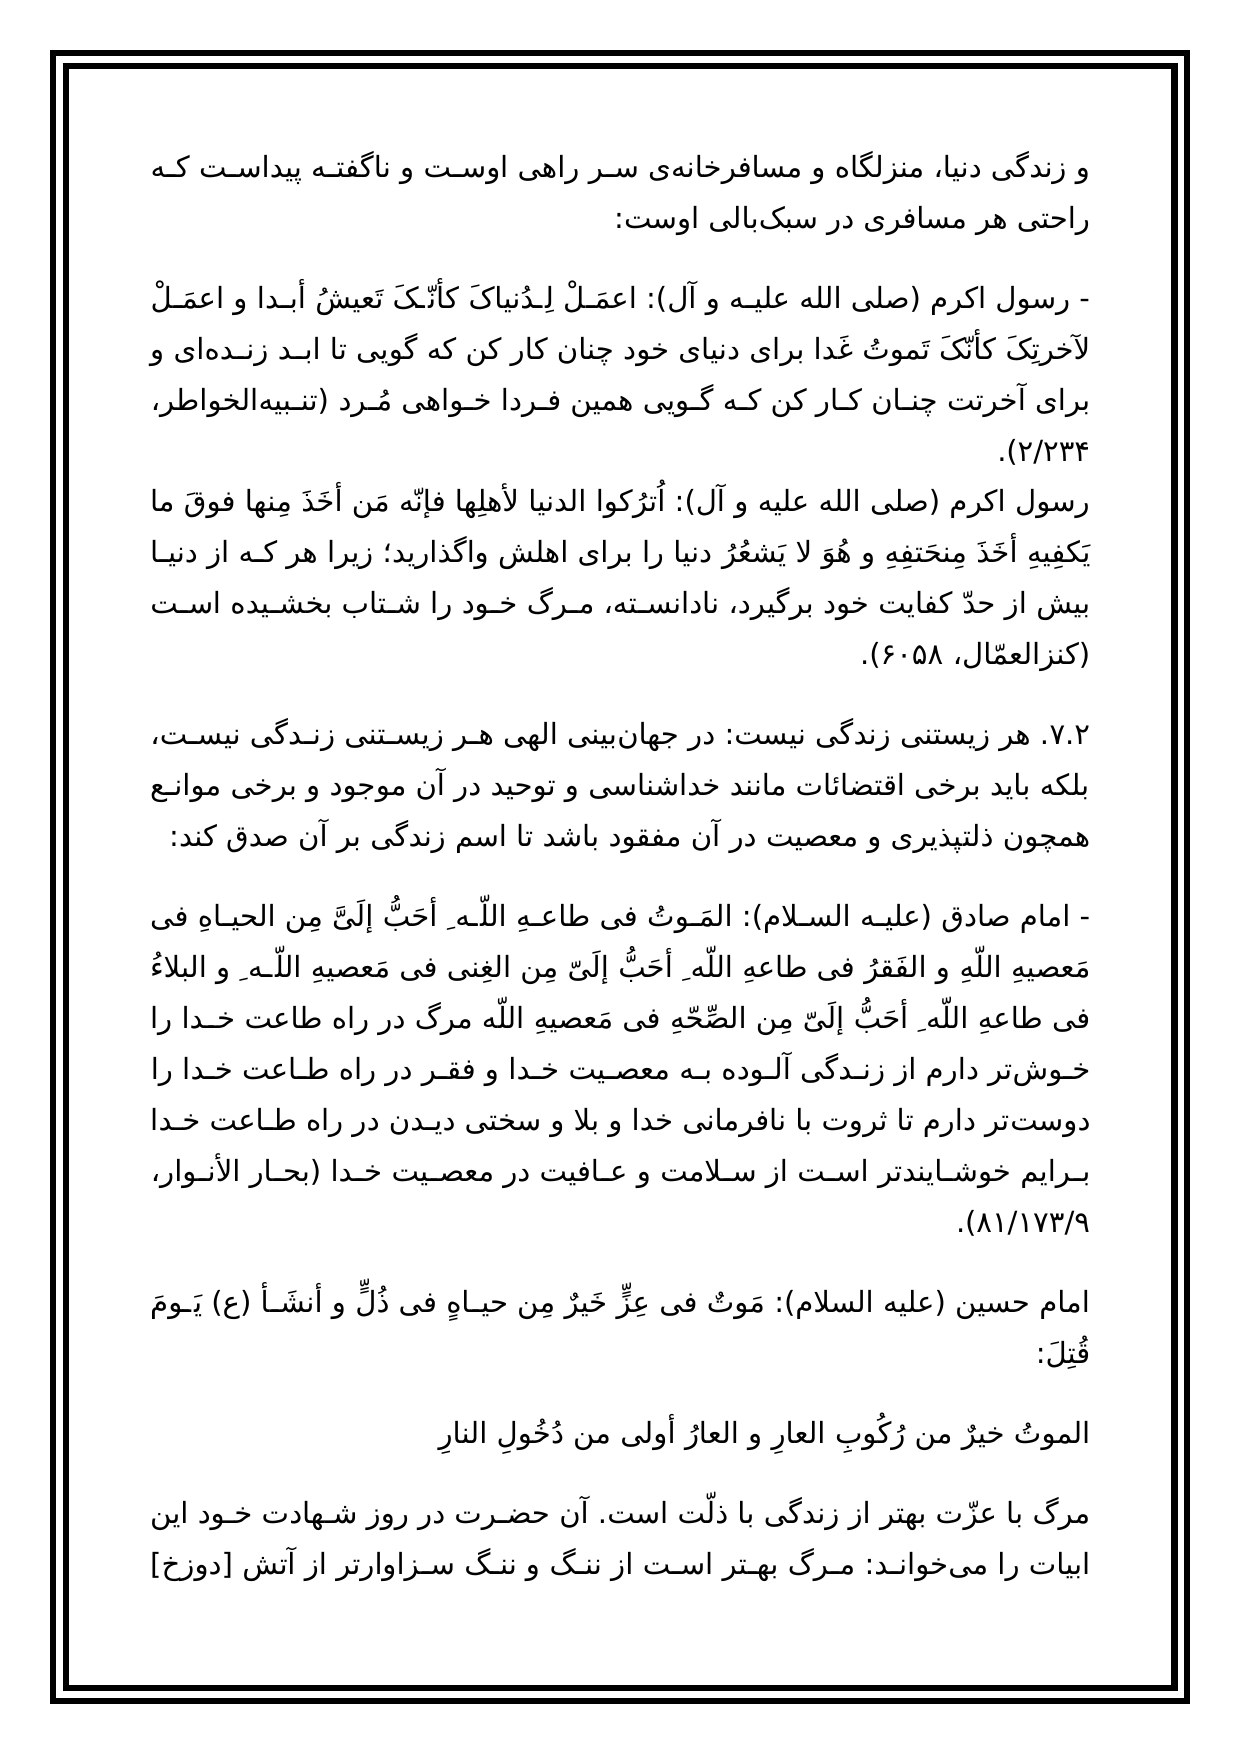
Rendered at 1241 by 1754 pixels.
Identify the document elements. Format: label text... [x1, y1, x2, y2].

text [150, 150, 1090, 235]
text امام حسین (علیه السلام): مَوتٌ فی عِزٍّ خَیرٌ مِن حیاهٍ فی ذُلٍّ و أنشَأ (ع) یَومَ قُتِلَ: [150, 1285, 1090, 1370]
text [150, 1497, 1090, 1581]
text الموتُ خیرٌ من رُکُوبِ العارِ و العارُ أولى من دُخُولِ النارِ [150, 1416, 1090, 1450]
text - رسول اکرم (صلی الله علیه و آل): اعمَلْ لِدُنیاکَ کأنّکَ تَعیشُ أبدا و اعمَلْ لآخرتِکَ کأنّکَ تَموتُ غَدا براى دنیاى خود چنان کار کن که گویى تا ابد زنده‌اى و براى آخرتت چنان کار کن که گویى همین فردا خواهى مُرد (تنبیه‌الخواطر، ٢/٢٣۴). رسول اکرم (صلی الله علیه و آل): اُترُکوا الدنیا لأهلِها فإنّه مَن أخَذَ مِنها فوقَ ما یَکفِیهِ أخَذَ مِنحَتفِهِ و هُوَ لا یَشعُرُ دنیا را براى اهلش واگذارید؛ زیرا هر که از دنیا بیش از حدّ کفایت خود برگیرد، نادانسته، مرگ خود را شتاب بخشیده است (کنزالعمّال، ۶٠۵٨). [150, 281, 1090, 672]
text - امام صادق (علیه السلام): المَوتُ فی طاعهِ اللّه ِ أحَبُّ إلَیَّ مِن الحیاهِ فی مَعصیهِ اللّهِ و الفَقرُ فی طاعهِ اللّه ِ أحَبُّ إلَیّ مِن الغِنى فی مَعصیهِ اللّه ِ و البلاءُ فی طاعهِ اللّه ِ أحَبُّ إلَیّ مِن الصِّحّهِ فی مَعصیهِ اللّه مرگ در راه طاعت خدا را خوش‌تر دارم از زندگى آلوده به معصیت خدا و فقر در راه طاعت خدا را دوست‌تر دارم تا ثروت با نافرمانى خدا و بلا و سختى دیدن در راه طاعت خدا برایم خوشایندتر است از سلامت و عافیت در معصیت خدا (بحار الأنوار، ٨١/١٧٣/٩). [150, 900, 1090, 1239]
text ۷.۲. هر زیستنی زندگی نیست: در جهان‌بینی الهی هر زیستنی زندگی نیست، بلکه باید برخی اقتضائات مانند خداشناسی و توحید در آن موجود و برخی موانع همچون ذلتپذیری و معصیت در آن مفقود باشد تا اسم زندگی بر آن صدق کند: [150, 718, 1090, 853]
